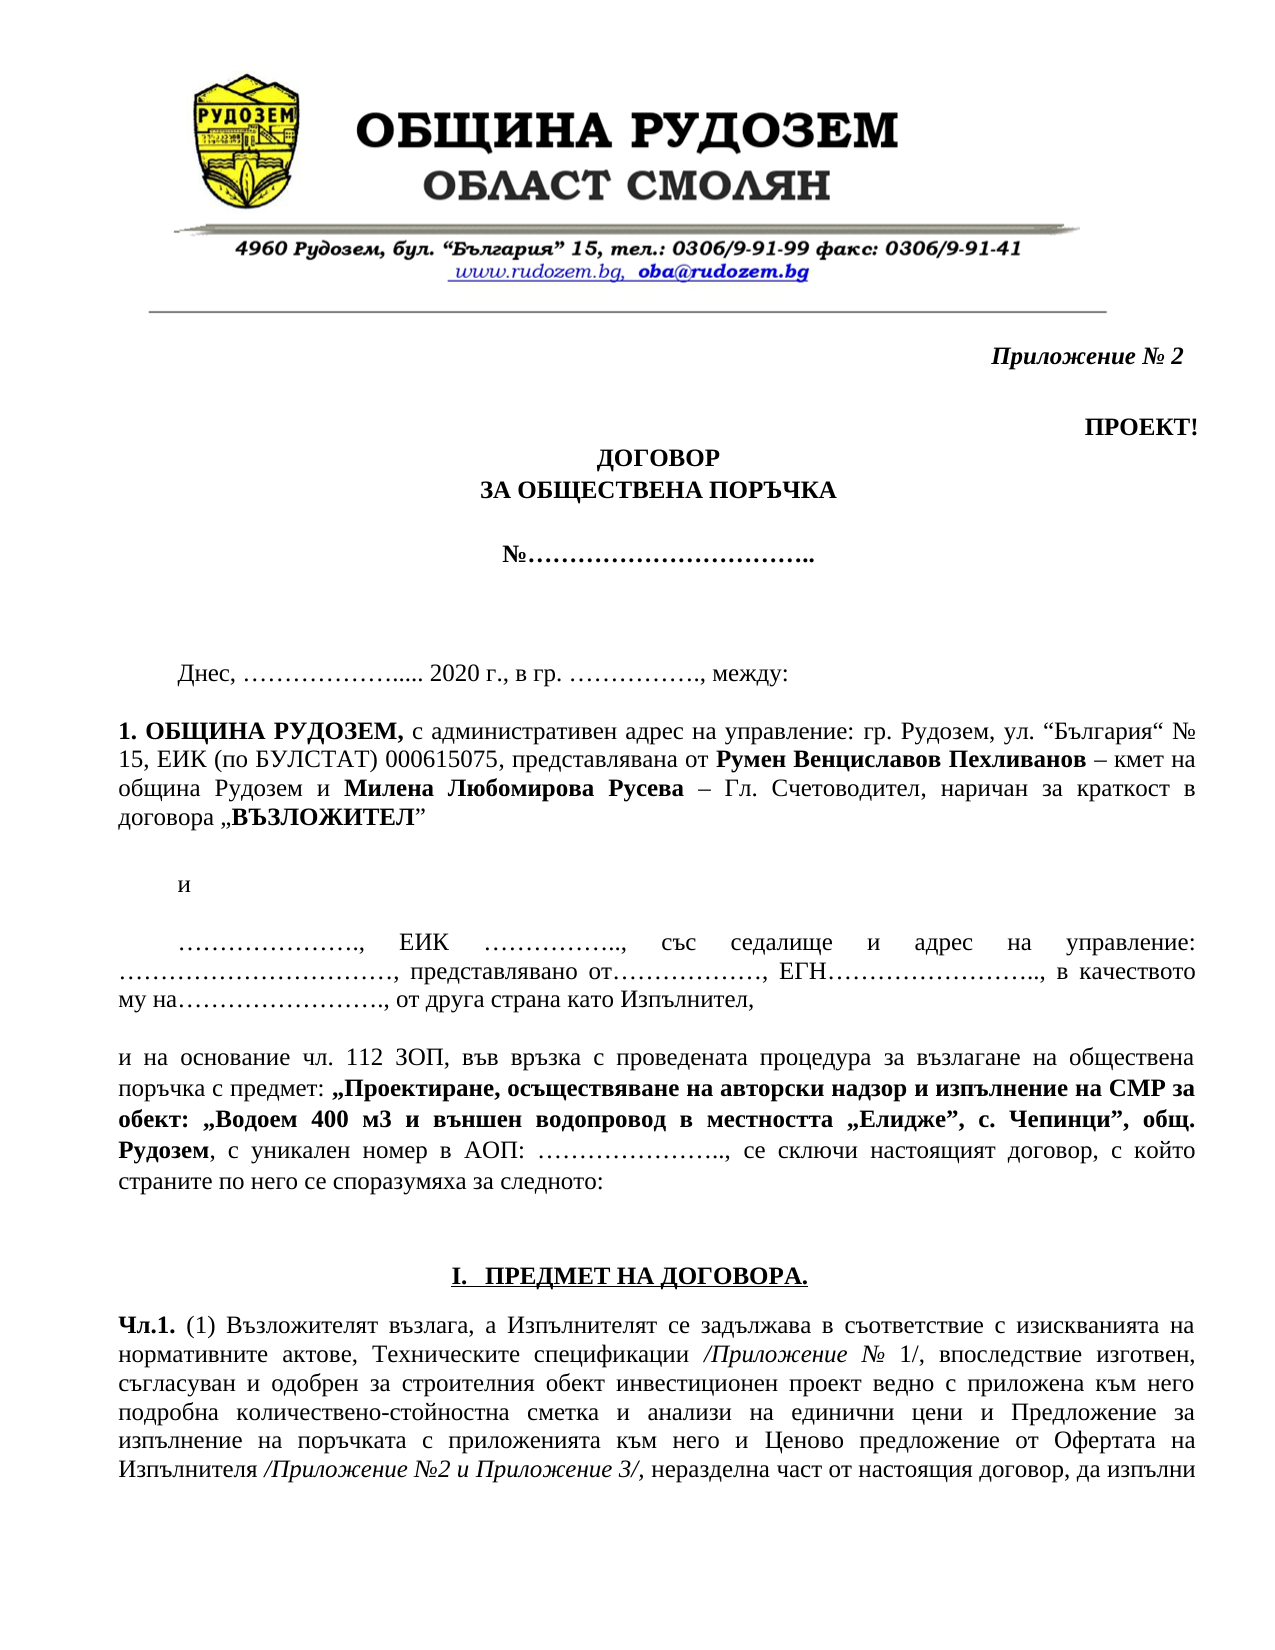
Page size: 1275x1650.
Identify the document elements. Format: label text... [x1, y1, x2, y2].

text 1. ОБЩИНА РУДОЗЕМ, с административен адрес на управление: гр. Рудозем, ул. “България“ № 15, ЕИК (по БУЛСТАТ) 000615075, представлявана от Румен Венциславов Пехливанов – кмет на община Рудозем и Милена Любомирова Русева – Гл. Счетоводител, наричан за краткост в договора „ВЪЗЛОЖИТЕЛ” [118, 716, 1196, 831]
text ЗА ОБЩЕСТВЕНА ПОРЪЧКА [118, 475, 1198, 504]
text и [118, 869, 1196, 898]
text Приложение № 2 [103, 341, 1184, 370]
list ПРЕДМЕТ НА ДОГОВОРА. [451, 1264, 1196, 1289]
text №…………………………….. [118, 539, 1198, 567]
text ДОГОВОР [118, 443, 1198, 472]
picture [103, 63, 1121, 332]
text …………………., ЕИК …………….., със седалище и адрес на управление: ……………………………, представлявано от………………, ЕГН…………………….., в качеството му на……………………., от друга страна като Изпълнител, [118, 927, 1196, 1013]
text и на основание чл. 112 ЗОП, във връзка с проведената процедура за възлагане на обществена поръчка с предмет: „Проектиране, осъществяване на авторски надзор и изпълнение на СМР за обект: „Водоем 400 м3 и външен водопровод в местността „Елидже”, с. Чепинци”, общ. Рудозем, с уникален номер в АОП: ………………….., се сключи настоящият договор, с който страните по него се споразумяха за следното: [118, 1042, 1196, 1195]
text Днес, ………………..... 2020 г., в гр. ……………., между: [118, 658, 1196, 687]
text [118, 1311, 1196, 1483]
